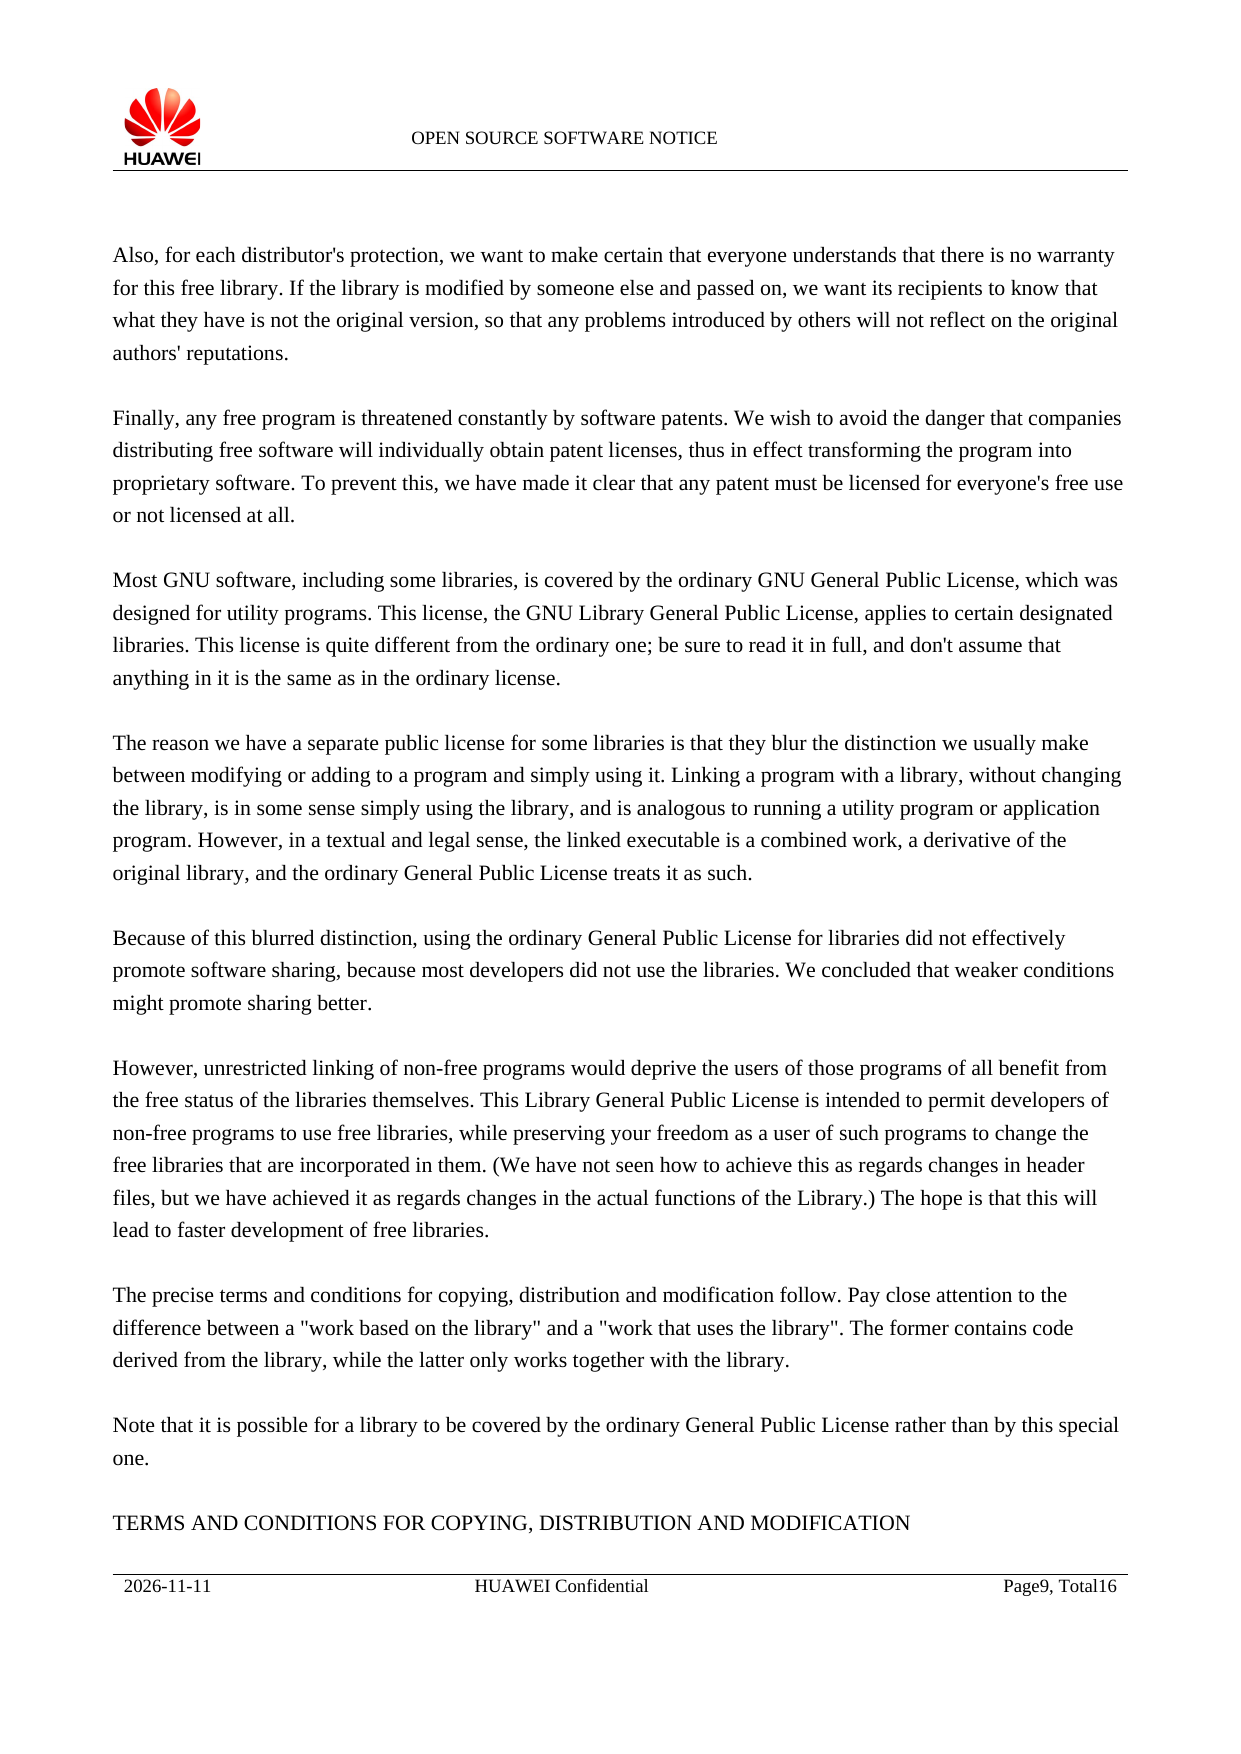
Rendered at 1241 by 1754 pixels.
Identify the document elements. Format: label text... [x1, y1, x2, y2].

picture [124, 88, 201, 165]
